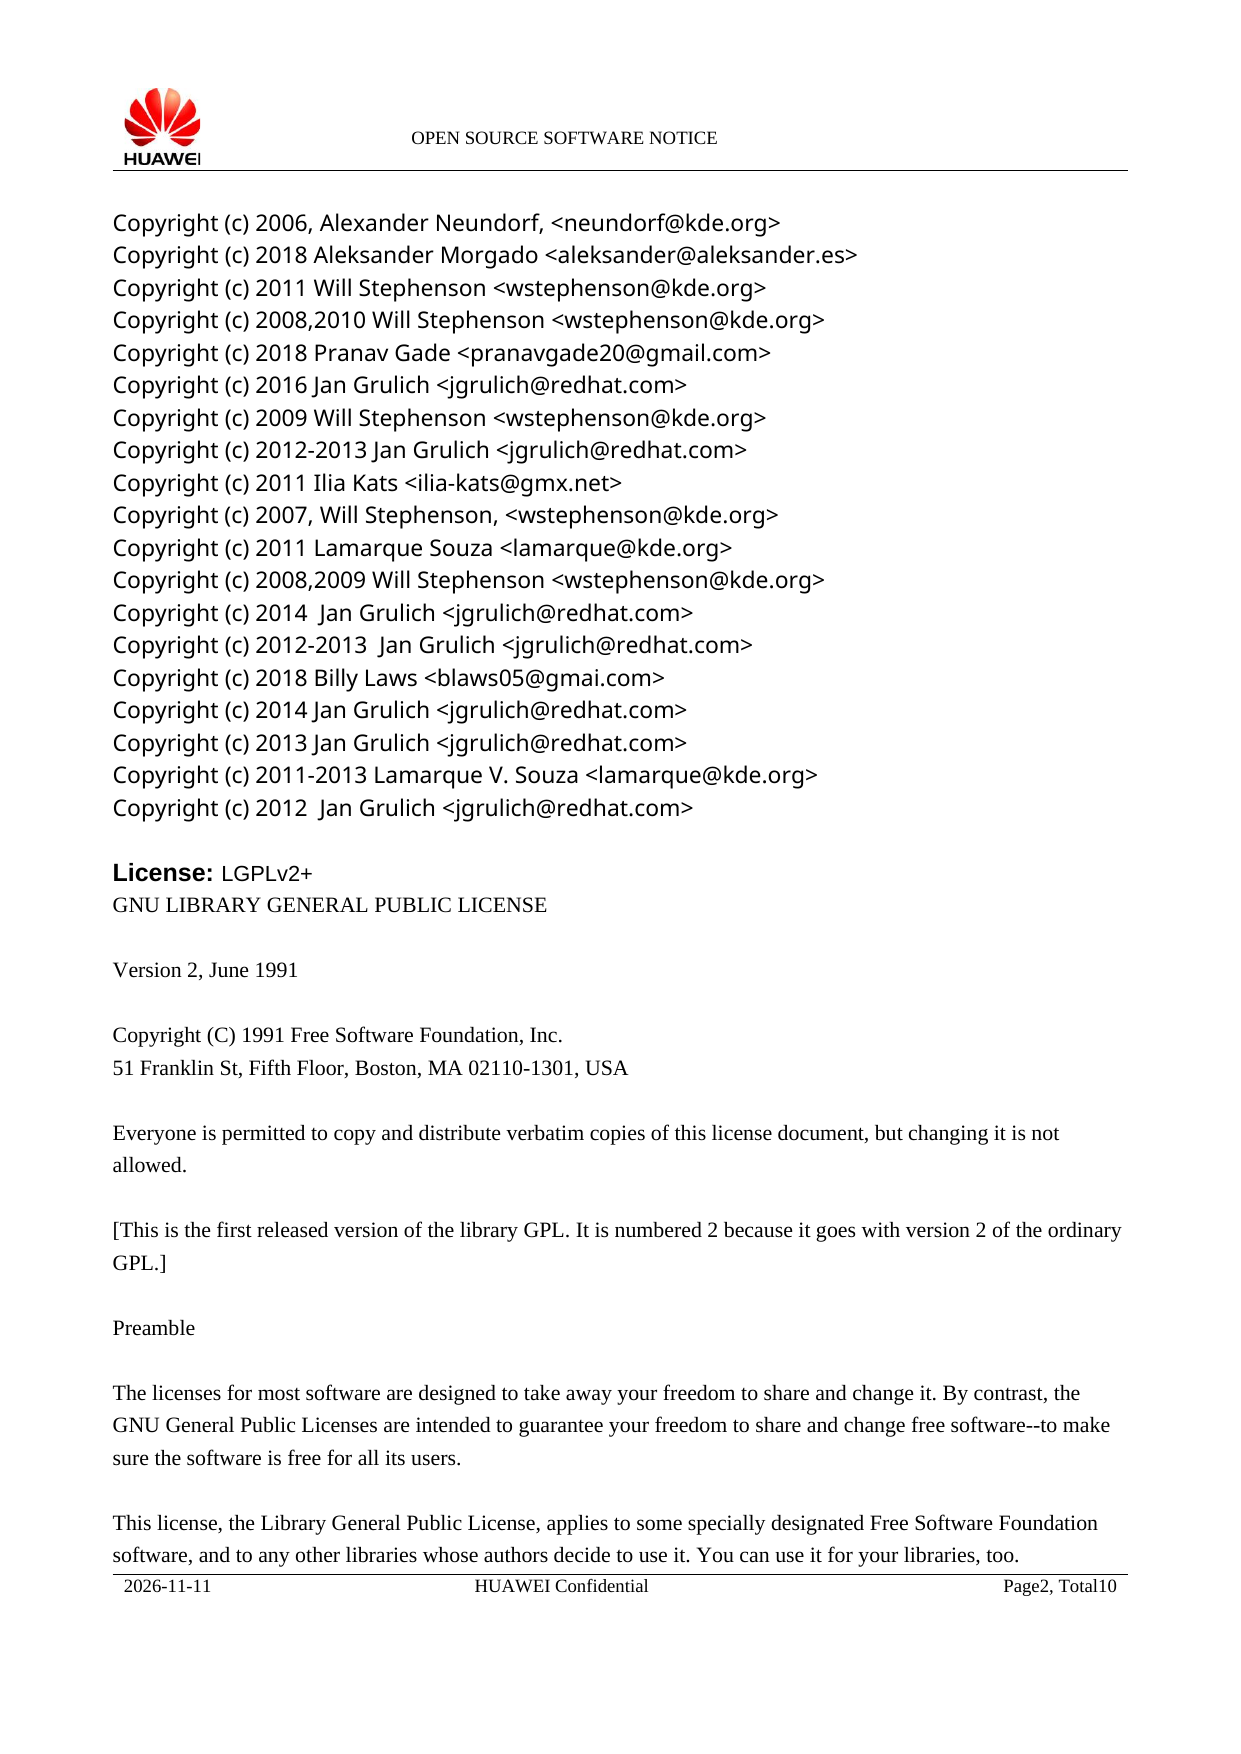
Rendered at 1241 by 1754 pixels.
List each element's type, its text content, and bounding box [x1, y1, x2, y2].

picture [124, 88, 201, 165]
text License: LGPLv2+ [112, 856, 1128, 889]
